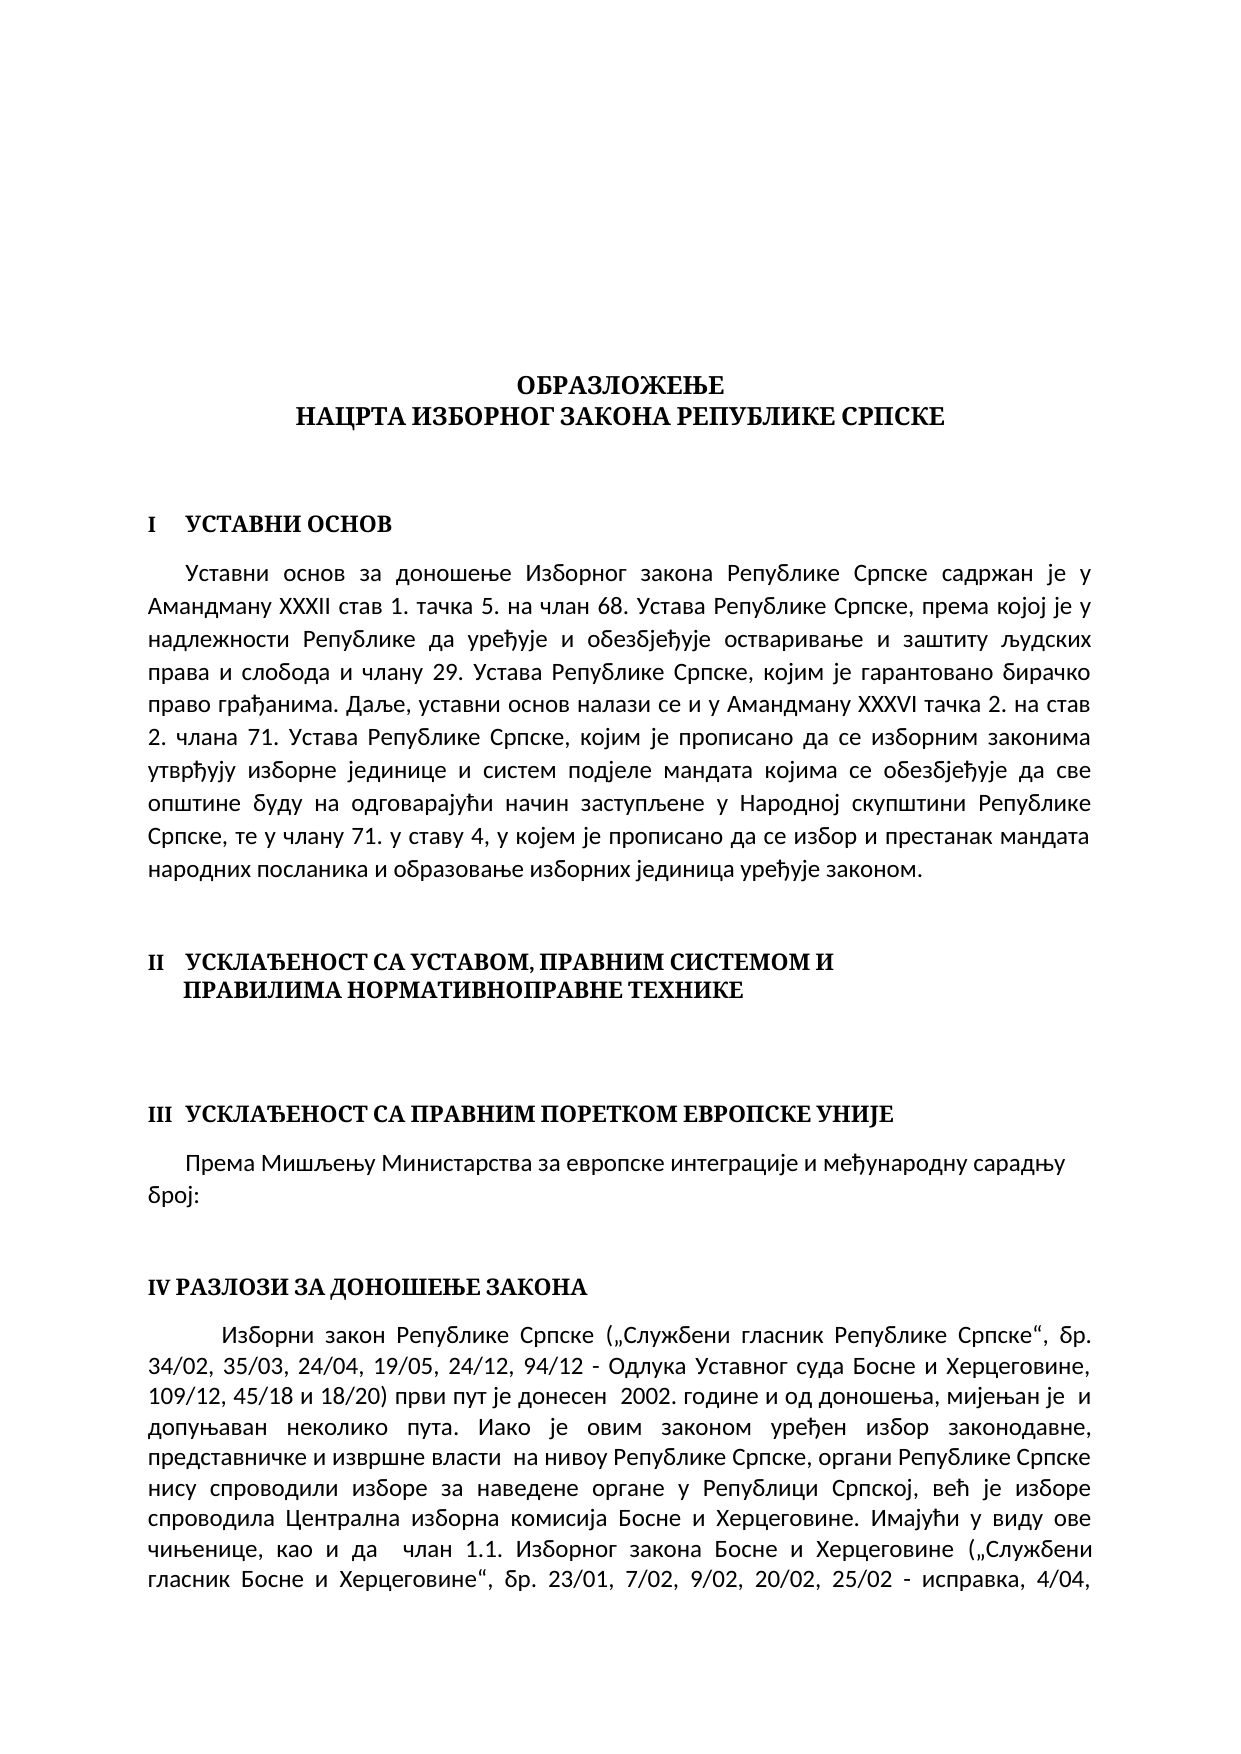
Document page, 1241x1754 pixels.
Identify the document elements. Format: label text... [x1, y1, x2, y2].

text II УСКЛАЂЕНОСТ СА УСТАВОМ, ПРАВНИМ СИСТЕМОМ И [148, 949, 1093, 976]
text I УСТАВНИ ОСНОВ [148, 512, 1093, 538]
text ПРАВИЛИМА НОРМАТИВНОПРАВНЕ ТЕХНИКЕ [148, 978, 1093, 1004]
text НАЦРТА ИЗБОРНОГ ЗАКОНА РЕПУБЛИКЕ СРПСКЕ [148, 403, 1093, 432]
text Према Mишљењу Министарства за европске интеграције и међународну сарадњу број: [148, 1147, 1093, 1210]
text Уставни основ за доношење Изборног закона Републике Српске садржан је у Амандману XXXII став 1. тачка 5. на члан 68. Устава Републике Српске, према којој је у надлежности Републике да уређује и обезбјеђује остваривање и заштиту људских права и слобода и члану 29. Устава Републике Српске, којим је гарантовано бирачко право грађанима. Даље, уставни основ налази се и у Амандману XXXVI тачка 2. на став 2. члана 71. Устава Републике Српске, којим је прописано да се изборним законима утврђују изборне јединице и систем подјеле мандата којима се обезбјеђује да све општине буду на одговарајући начин заступљене у Народној скупштини Републике Српске, те у члану 71. у ставу 4, у којем је прописано да се избор и престанак мандата народних посланика и образовање изборних јединица уређује законом. [148, 557, 1093, 884]
text ОБРАЗЛОЖЕЊЕ [148, 372, 1093, 401]
text IV РАЗЛОЗИ ЗА ДОНОШЕЊЕ ЗАКОНА [148, 1274, 1093, 1301]
text III УСКЛАЂЕНОСТ СА ПРАВНИМ ПОРЕТКОМ ЕВРОПСКЕ УНИЈЕ [148, 1102, 1093, 1128]
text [148, 1319, 1093, 1594]
